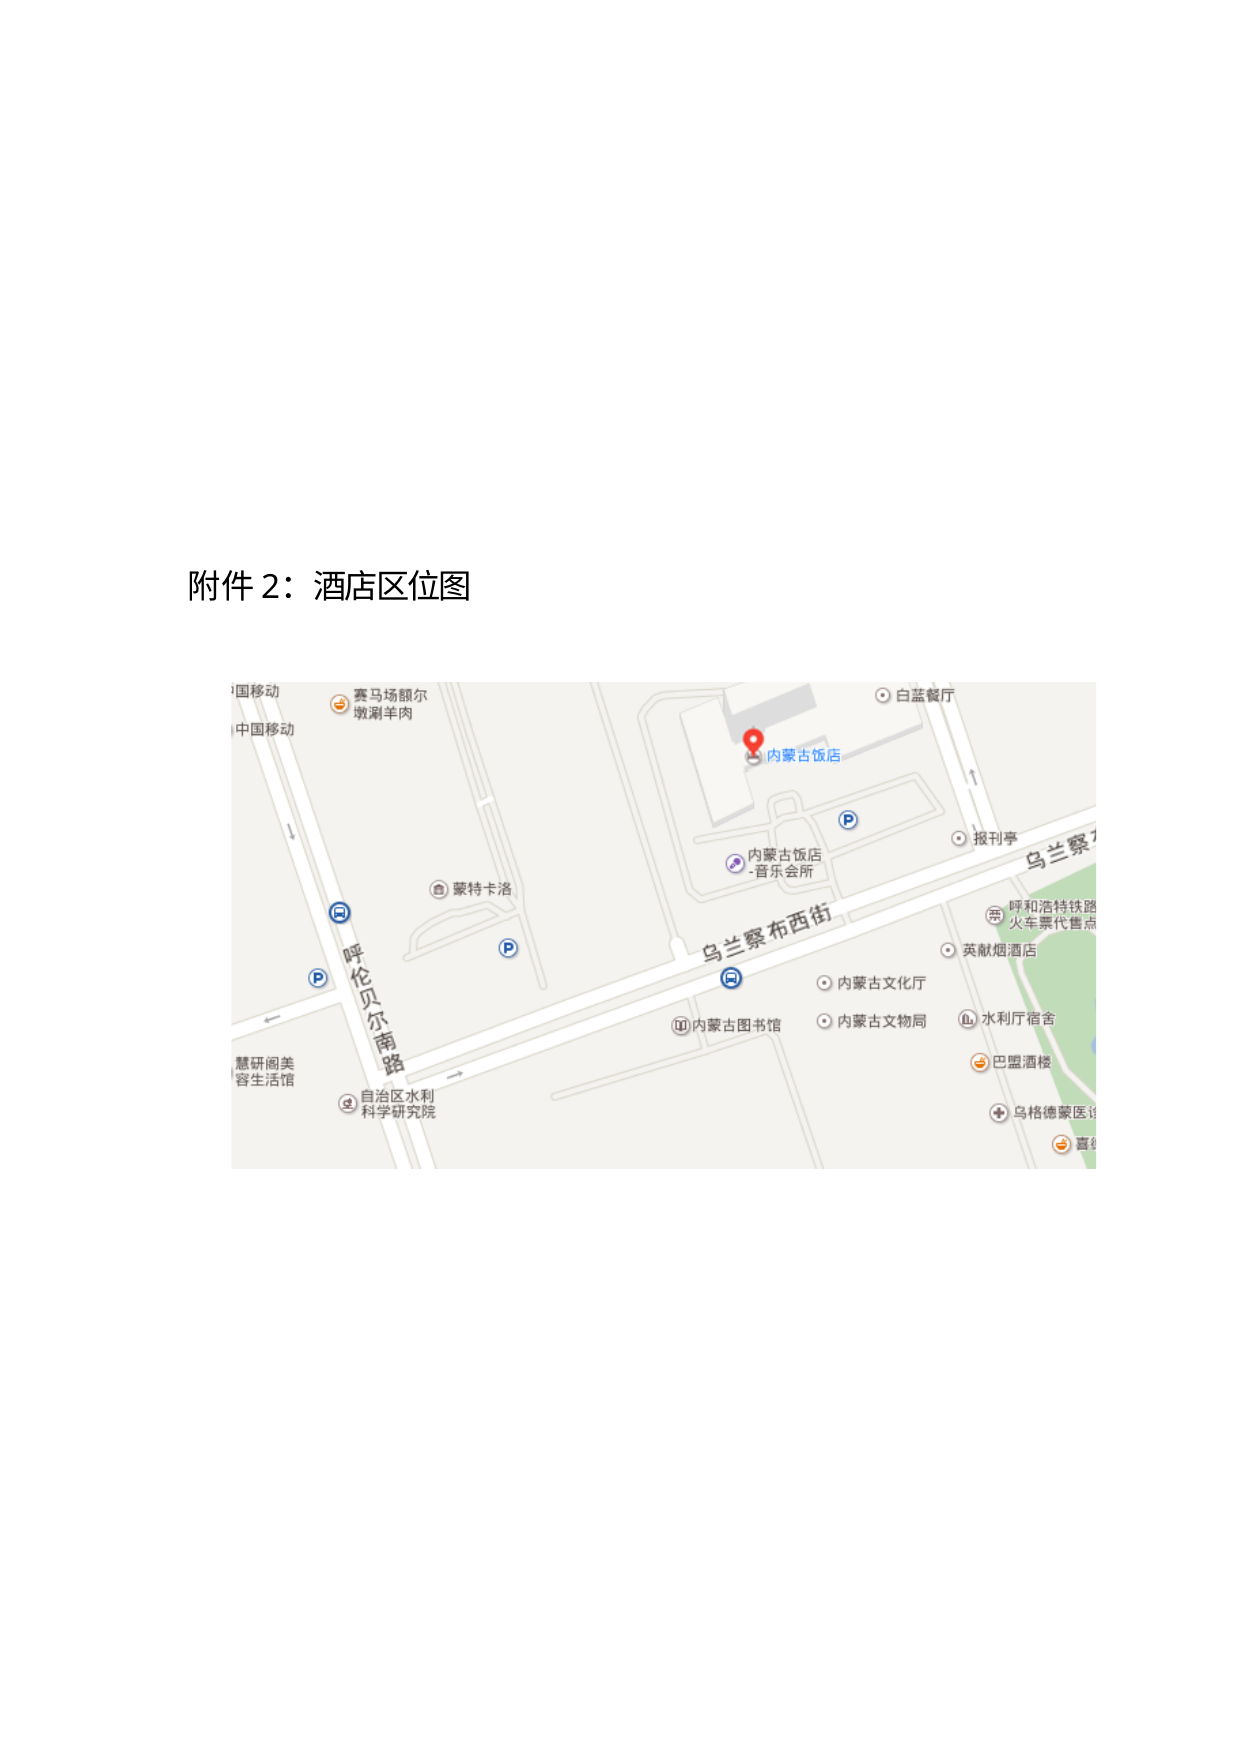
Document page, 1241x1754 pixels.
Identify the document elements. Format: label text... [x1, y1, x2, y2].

text 附件2：酒店区位图 [187, 552, 1053, 617]
picture [231, 682, 1097, 1169]
